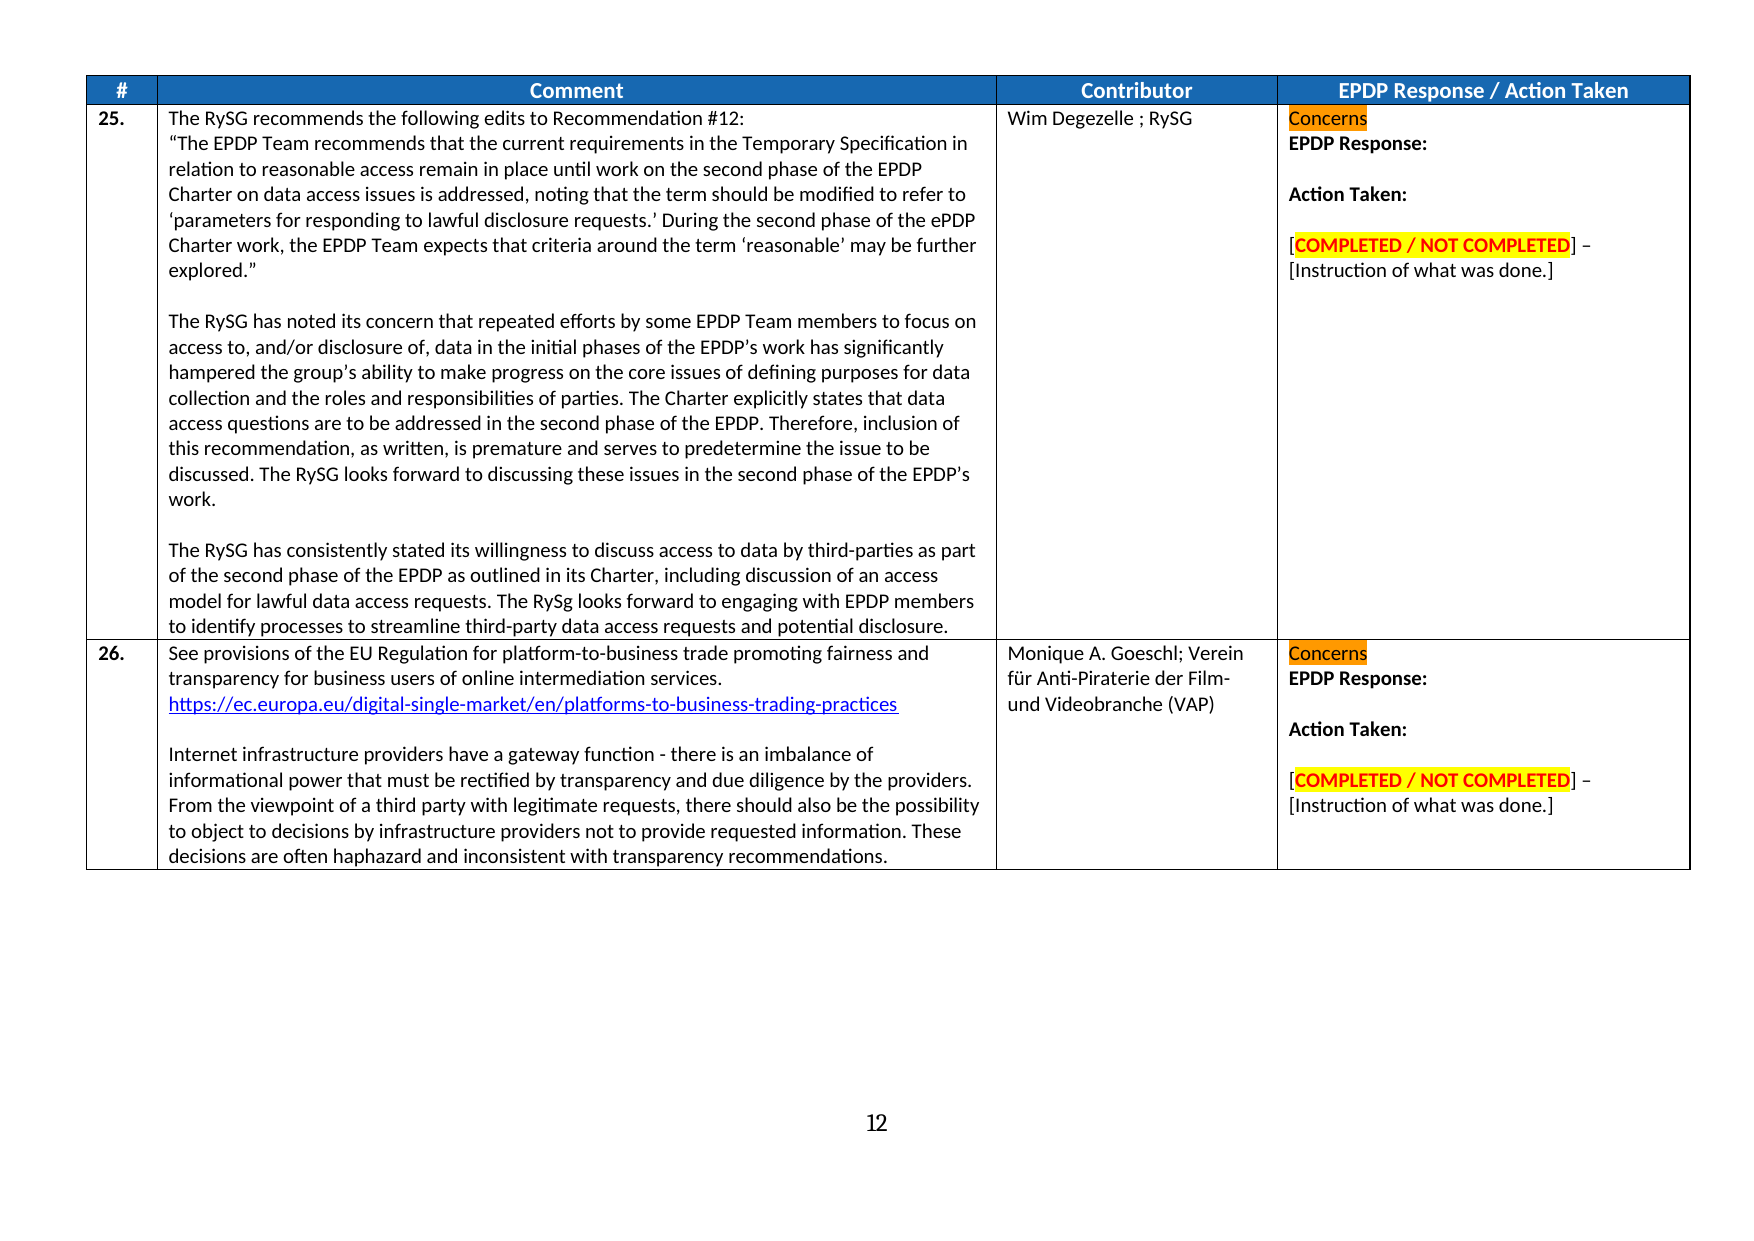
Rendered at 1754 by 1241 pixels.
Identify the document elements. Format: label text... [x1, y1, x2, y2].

table_header # [87, 76, 157, 104]
table_cell [87, 640, 157, 869]
table_cell [87, 105, 157, 639]
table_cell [1278, 640, 1689, 869]
table_cell Wim Degezelle ; RySG [997, 105, 1277, 639]
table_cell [1278, 105, 1689, 639]
table_cell Monique A. Goeschl; Verein für Anti-Piraterie der Film- und Videobranche (VAP) [997, 640, 1277, 869]
table_header EPDP Response / Action Taken [1278, 76, 1689, 104]
table_cell The RySG recommends the following edits to Recommendation #12: “The EPDP Team recommends that the current requirements in the Temporary Specification in relation to reasonable access remain in place until work on the second phase of the EPDP Charter on data access issues is addressed, noting that the term should be modified to refer to ‘parameters for responding to lawful disclosure requests.’ During the second phase of the ePDP Charter work, the EPDP Team expects that criteria around the term ‘reasonable’ may be further explored.” The RySG has noted its concern that repeated efforts by some EPDP Team members to focus on access to, and/or disclosure of, data in the initial phases of the EPDP’s work has significantly hampered the group’s ability to make progress on the core issues of defining purposes for data collection and the roles and responsibilities of parties. The Charter explicitly states that data access questions are to be addressed in the second phase of the EPDP. Therefore, inclusion of this recommendation, as written, is premature and serves to predetermine the issue to be discussed. The RySG looks forward to discussing these issues in the second phase of the EPDP’s work. The RySG has consistently stated its willingness to discuss access to data by third-parties as part of the second phase of the EPDP as outlined in its Charter, including discussion of an access model for lawful data access requests. The RySg looks forward to engaging with EPDP members to identify processes to streamline third-party data access requests and potential disclosure. [158, 105, 996, 639]
table_cell See provisions of the EU Regulation for platform-to-business trade promoting fairness and transparency for business users of online intermediation services. https://ec.europa.eu/digital-single-market/en/platforms-to-business-trading-practices Internet infrastructure providers have a gateway function - there is an imbalance of informational power that must be rectified by transparency and due diligence by the providers. From the viewpoint of a third party with legitimate requests, there should also be the possibility to object to decisions by infrastructure providers not to provide requested information. These decisions are often haphazard and inconsistent with transparency recommendations. [158, 640, 996, 869]
table_header Contributor [997, 76, 1277, 104]
table_header Comment [158, 76, 996, 104]
